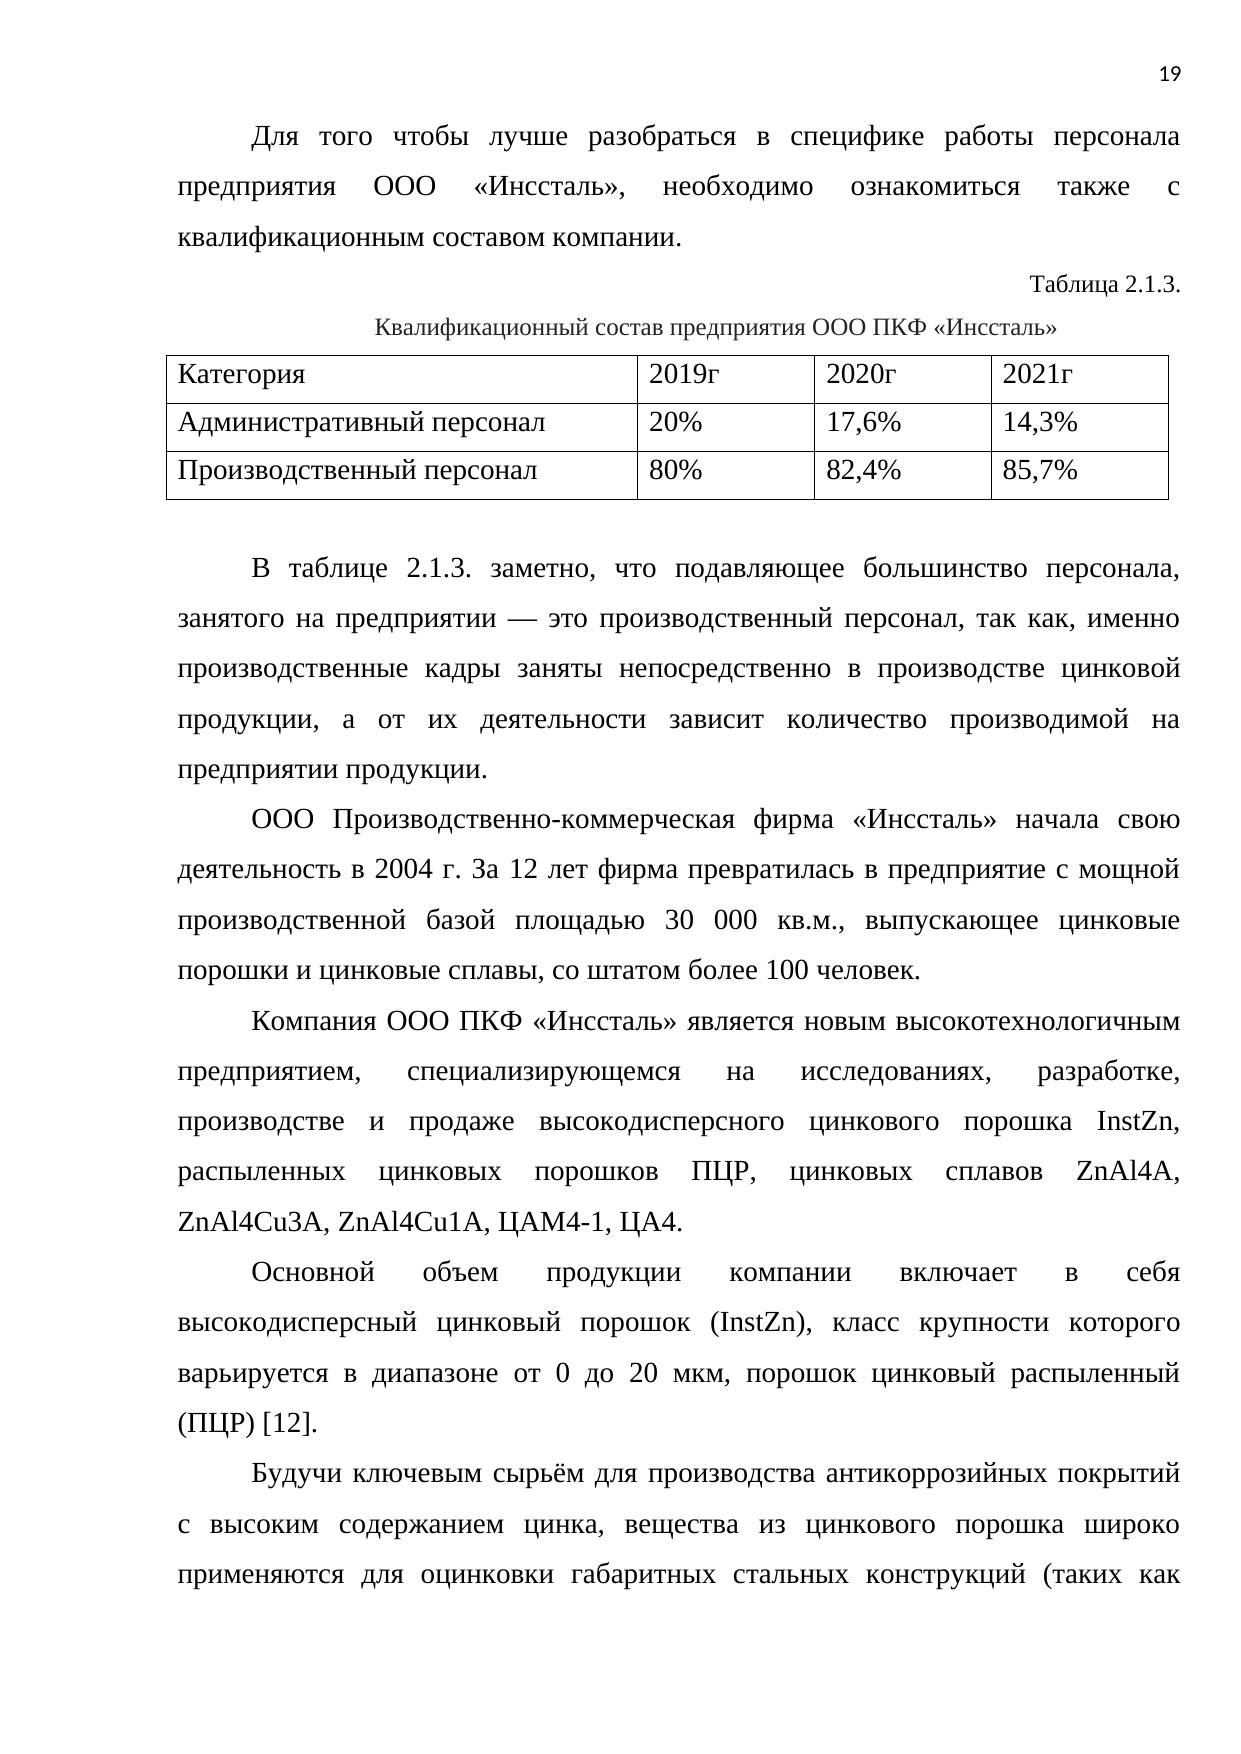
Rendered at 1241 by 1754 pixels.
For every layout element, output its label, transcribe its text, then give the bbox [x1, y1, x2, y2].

table_cell 14,3% [992, 404, 1168, 451]
text Компания ООО ПКФ «Инссталь» является новым высокотехнологичным предприятием, специализирующемся на исследованиях, разработке, производстве и продаже высокодисперсного цинкового порошка InstZn, распыленных цинковых порошков ПЦР, цинковых сплавов ZnAl4А, ZnAl4Cu3А, ZnAl4Cu1А, ЦАМ4-1, ЦА4. [177, 1003, 1181, 1237]
table_cell Административный персонал [167, 404, 637, 451]
text Основной объем продукции компании включает в себя высокодисперсный цинковый порошок (InstZn), класс крупности которого варьируется в диапазоне от 0 до 20 мкм, порошок цинковый распыленный (ПЦР) [12]. [177, 1254, 1181, 1439]
table_cell 80% [638, 452, 814, 498]
table_cell 85,7% [992, 452, 1168, 498]
table_header 2019г [638, 356, 814, 403]
table_header 2021г [992, 356, 1168, 403]
text ООО Производственно-коммерческая фирма «Инссталь» начала свою деятельность в 2004 г. За 12 лет фирма превратилась в предприятие с мощной производственной базой площадью 30 000 кв.м., выпускающее цинковые порошки и цинковые сплавы, со штатом более 100 человек. [177, 801, 1181, 986]
table_cell 82,4% [815, 452, 991, 498]
text Квалификационный состав предприятия ООО ПКФ «Инссталь» [177, 312, 1181, 341]
text В таблице 2.1.3. заметно, что подавляющее большинство персонала, занятого на предприятии — это производственный персонал, так как, именно производственные кадры заняты непосредственно в производстве цинковой продукции, а от их деятельности зависит количество производимой на предприятии продукции. [177, 550, 1181, 784]
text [177, 1455, 1181, 1589]
text Для того чтобы лучше разобраться в специфике работы персонала предприятия ООО «Инссталь», необходимо ознакомиться также с квалификационным составом компании. [177, 118, 1181, 252]
table_cell 17,6% [815, 404, 991, 451]
table_header Категория [167, 356, 637, 403]
table_cell Производственный персонал [167, 452, 637, 498]
table_header 2020г [815, 356, 991, 403]
table_cell 20% [638, 404, 814, 451]
text Таблица 2.1.3. [177, 269, 1181, 298]
